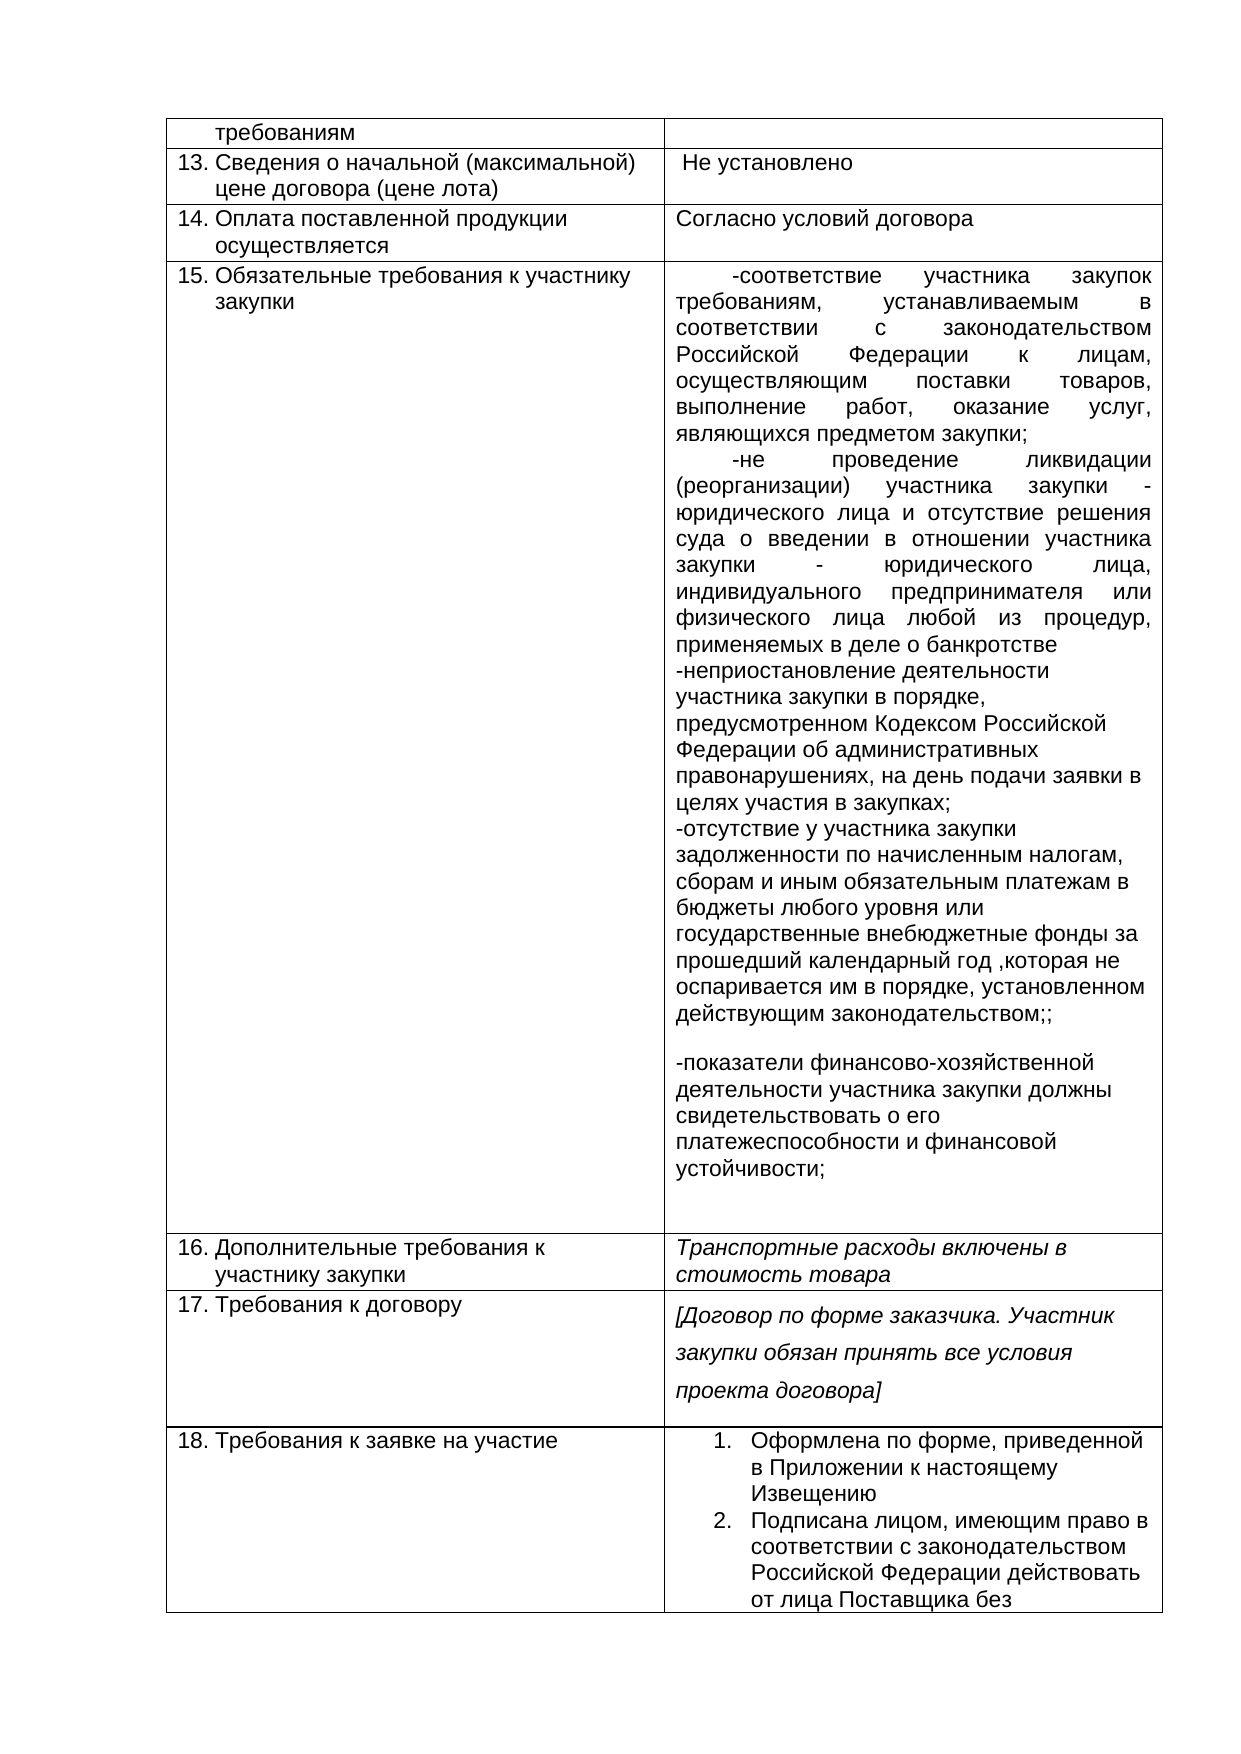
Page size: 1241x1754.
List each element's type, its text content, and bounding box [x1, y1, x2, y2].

table_cell [Договор по форме заказчика. Участник закупки обязан принять все условия проекта договора] [665, 1291, 1162, 1426]
table_cell Обязательные требования к участнику закупки [167, 262, 664, 1233]
table_cell Сведения о начальной (максимальной) цене договора (цене лота) [167, 149, 664, 204]
table_cell Дополнительные требования к участнику закупки [167, 1234, 664, 1289]
table_cell Транспортные расходы включены в стоимость товара [665, 1234, 1162, 1289]
table_cell -соответствие участника закупок требованиям, устанавливаемым в соответствии с законодательством Российской Федерации к лицам, осуществляющим поставки товаров, выполнение работ, оказание услуг, являющихся предметом закупки; -не проведение ликвидации (реорганизации) участника закупки - юридического лица и отсутствие решения суда о введении в отношении участника закупки - юридического лица, индивидуального предпринимателя или физического лица любой из процедур, применяемых в деле о банкротстве -неприостановление деятельности участника закупки в порядке, предусмотренном Кодексом Российской Федерации об административных правонарушениях, на день подачи заявки в целях участия в закупках; -отсутствие у участника закупки задолженности по начисленным налогам, сборам и иным обязательным платежам в бюджеты любого уровня или государственные внебюджетные фонды за прошедший календарный год ,которая не оспаривается им в порядке, установленном действующим законодательством;; -показатели финансово-хозяйственной деятельности участника закупки должны свидетельствовать о его платежеспособности и финансовой устойчивости; [665, 262, 1162, 1233]
table_cell Оплата поставленной продукции осуществляется [167, 205, 664, 261]
table_cell Требования к договору [167, 1291, 664, 1426]
table_cell [665, 119, 1162, 148]
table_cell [167, 119, 664, 148]
table_cell Согласно условий договора [665, 205, 1162, 261]
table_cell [167, 1428, 664, 1612]
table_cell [665, 1428, 1162, 1612]
table_cell Не установлено [665, 149, 1162, 204]
